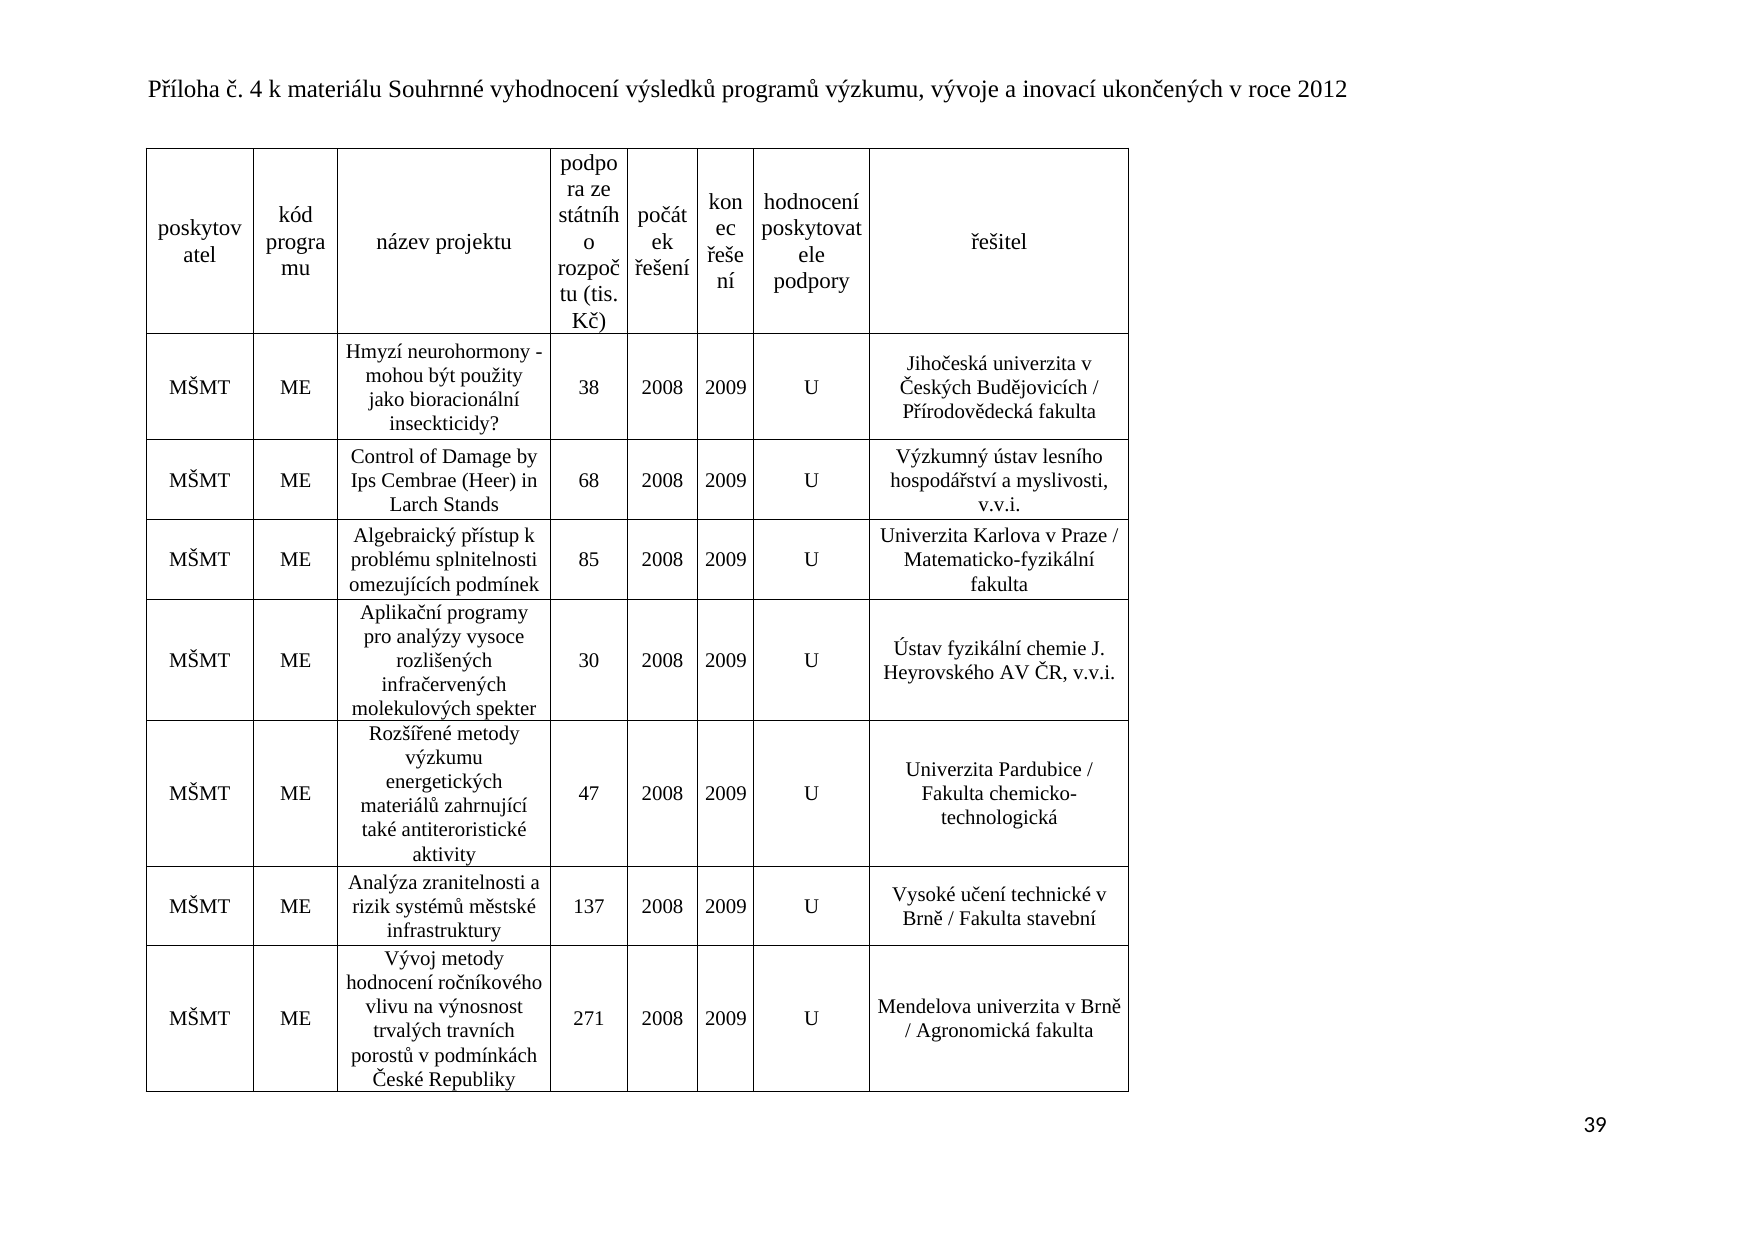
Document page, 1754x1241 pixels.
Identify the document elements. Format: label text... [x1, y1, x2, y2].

table_cell Aplikační programy pro analýzy vysoce rozlišených infračervených molekulových spekter [338, 600, 550, 720]
table_cell 2008 [628, 946, 697, 1091]
table_cell Algebraický přístup k problému splnitelnosti omezujících podmínek [338, 520, 550, 599]
table_cell ME [254, 600, 337, 720]
table_cell Jihočeská univerzita v Českých Budějovicích / Přírodovědecká fakulta [870, 334, 1128, 439]
table_cell ME [254, 946, 337, 1091]
table_header řešitel [870, 149, 1128, 333]
table_cell ME [254, 520, 337, 599]
table_cell 271 [551, 946, 627, 1091]
table_cell 2009 [698, 334, 753, 439]
table_cell MŠMT [147, 334, 253, 439]
table_cell U [754, 600, 869, 720]
table_cell 30 [551, 600, 627, 720]
table_cell 47 [551, 721, 627, 866]
table_cell 68 [551, 440, 627, 519]
table_cell Univerzita Pardubice / Fakulta chemicko-technologická [870, 721, 1128, 866]
table_header počátek řešení [628, 149, 697, 333]
table_header hodnocení poskytovatele podpory [754, 149, 869, 333]
table_cell Univerzita Karlova v Praze / Matematicko-fyzikální fakulta [870, 520, 1128, 599]
table_cell MŠMT [147, 520, 253, 599]
table_cell MŠMT [147, 721, 253, 866]
table_cell 2009 [698, 520, 753, 599]
table_cell 85 [551, 520, 627, 599]
table_cell ME [254, 334, 337, 439]
table_cell 2009 [698, 946, 753, 1091]
table_cell 2009 [698, 440, 753, 519]
table_cell U [754, 721, 869, 866]
table_cell Výzkumný ústav lesního hospodářství a myslivosti, v.v.i. [870, 440, 1128, 519]
table_cell U [754, 946, 869, 1091]
table_header název projektu [338, 149, 550, 333]
table_header kód programu [254, 149, 337, 333]
table_header konec řešení [698, 149, 753, 333]
table_header poskytovatel [147, 149, 253, 333]
table_cell Control of Damage by Ips Cembrae (Heer) in Larch Stands [338, 440, 550, 519]
table_cell MŠMT [147, 440, 253, 519]
table_cell MŠMT [147, 600, 253, 720]
table_cell 2008 [628, 334, 697, 439]
table_cell Vysoké učení technické v Brně / Fakulta stavební [870, 867, 1128, 945]
table_cell 2009 [698, 600, 753, 720]
table_cell 2009 [698, 867, 753, 945]
table_cell Ústav fyzikální chemie J. Heyrovského AV ČR, v.v.i. [870, 600, 1128, 720]
table_cell Analýza zranitelnosti a rizik systémů městské infrastruktury [338, 867, 550, 945]
table_cell 2008 [628, 721, 697, 866]
table_cell ME [254, 721, 337, 866]
table_cell ME [254, 440, 337, 519]
table_cell 2008 [628, 867, 697, 945]
table_cell 2008 [628, 440, 697, 519]
table_cell Vývoj metody hodnocení ročníkového vlivu na výnosnost trvalých travních porostů v podmínkách České Republiky [338, 946, 550, 1091]
table_cell MŠMT [147, 946, 253, 1091]
table_cell ME [254, 867, 337, 945]
table_cell 38 [551, 334, 627, 439]
table_cell 137 [551, 867, 627, 945]
table_cell Mendelova univerzita v Brně / Agronomická fakulta [870, 946, 1128, 1091]
table_header podpora ze státního rozpočtu (tis. Kč) [551, 149, 627, 333]
table_cell U [754, 334, 869, 439]
table_cell U [754, 520, 869, 599]
table_cell U [754, 440, 869, 519]
table_cell 2009 [698, 721, 753, 866]
table_cell MŠMT [147, 867, 253, 945]
table_cell 2008 [628, 520, 697, 599]
table_cell Rozšířené metody výzkumu energetických materiálů zahrnující také antiteroristické aktivity [338, 721, 550, 866]
table_cell Hmyzí neurohormony - mohou být použity jako bioracionální inseckticidy? [338, 334, 550, 439]
table_cell U [754, 867, 869, 945]
table_cell 2008 [628, 600, 697, 720]
